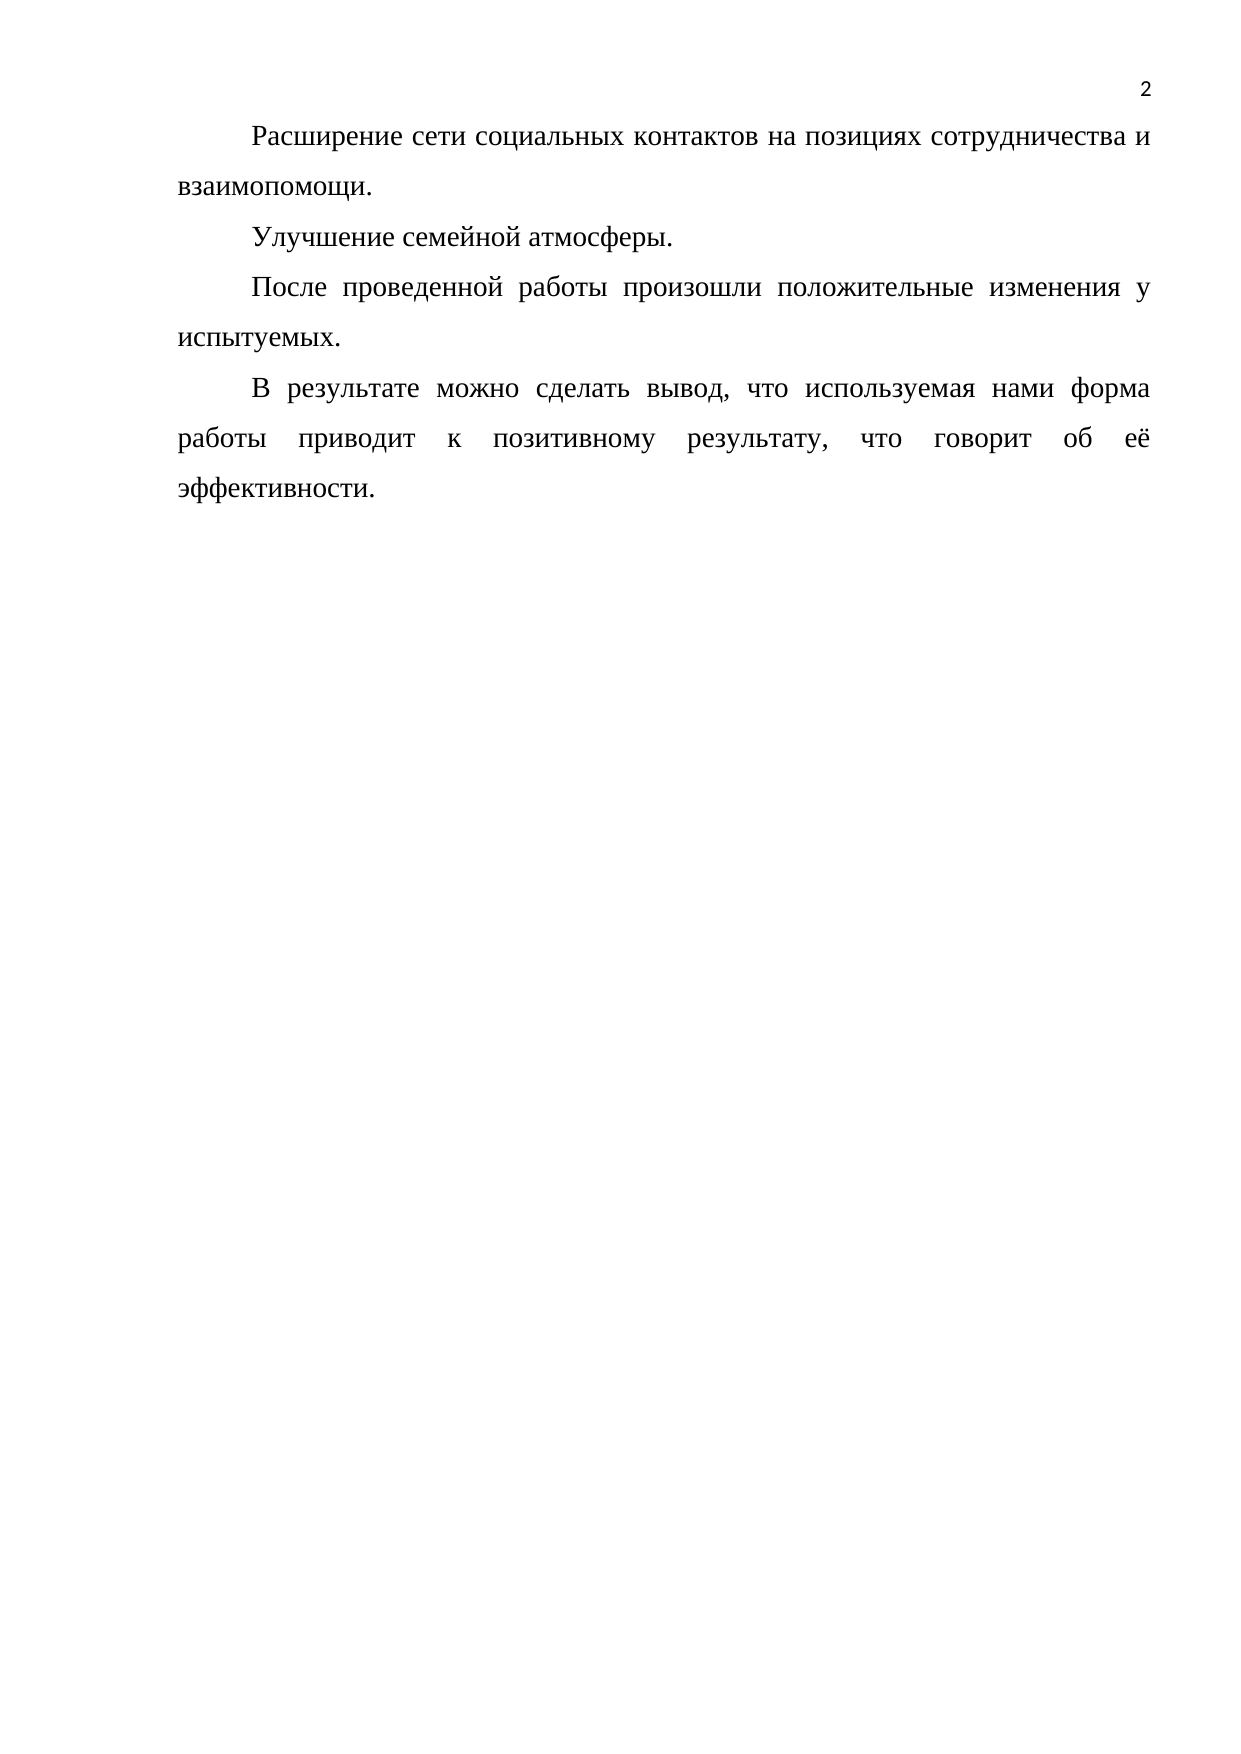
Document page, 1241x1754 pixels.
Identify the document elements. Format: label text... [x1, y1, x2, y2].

text Улучшение семейной атмосферы. [177, 219, 1152, 252]
text После проведенной работы произошли положительные изменения у испытуемых. [177, 269, 1152, 353]
text Расширение сети социальных контактов на позициях сотрудничества и взаимопомощи. [177, 118, 1152, 202]
text В результате можно сделать вывод, что используемая нами форма работы приводит к позитивному результату, что говорит об её эффективности. [177, 370, 1152, 504]
